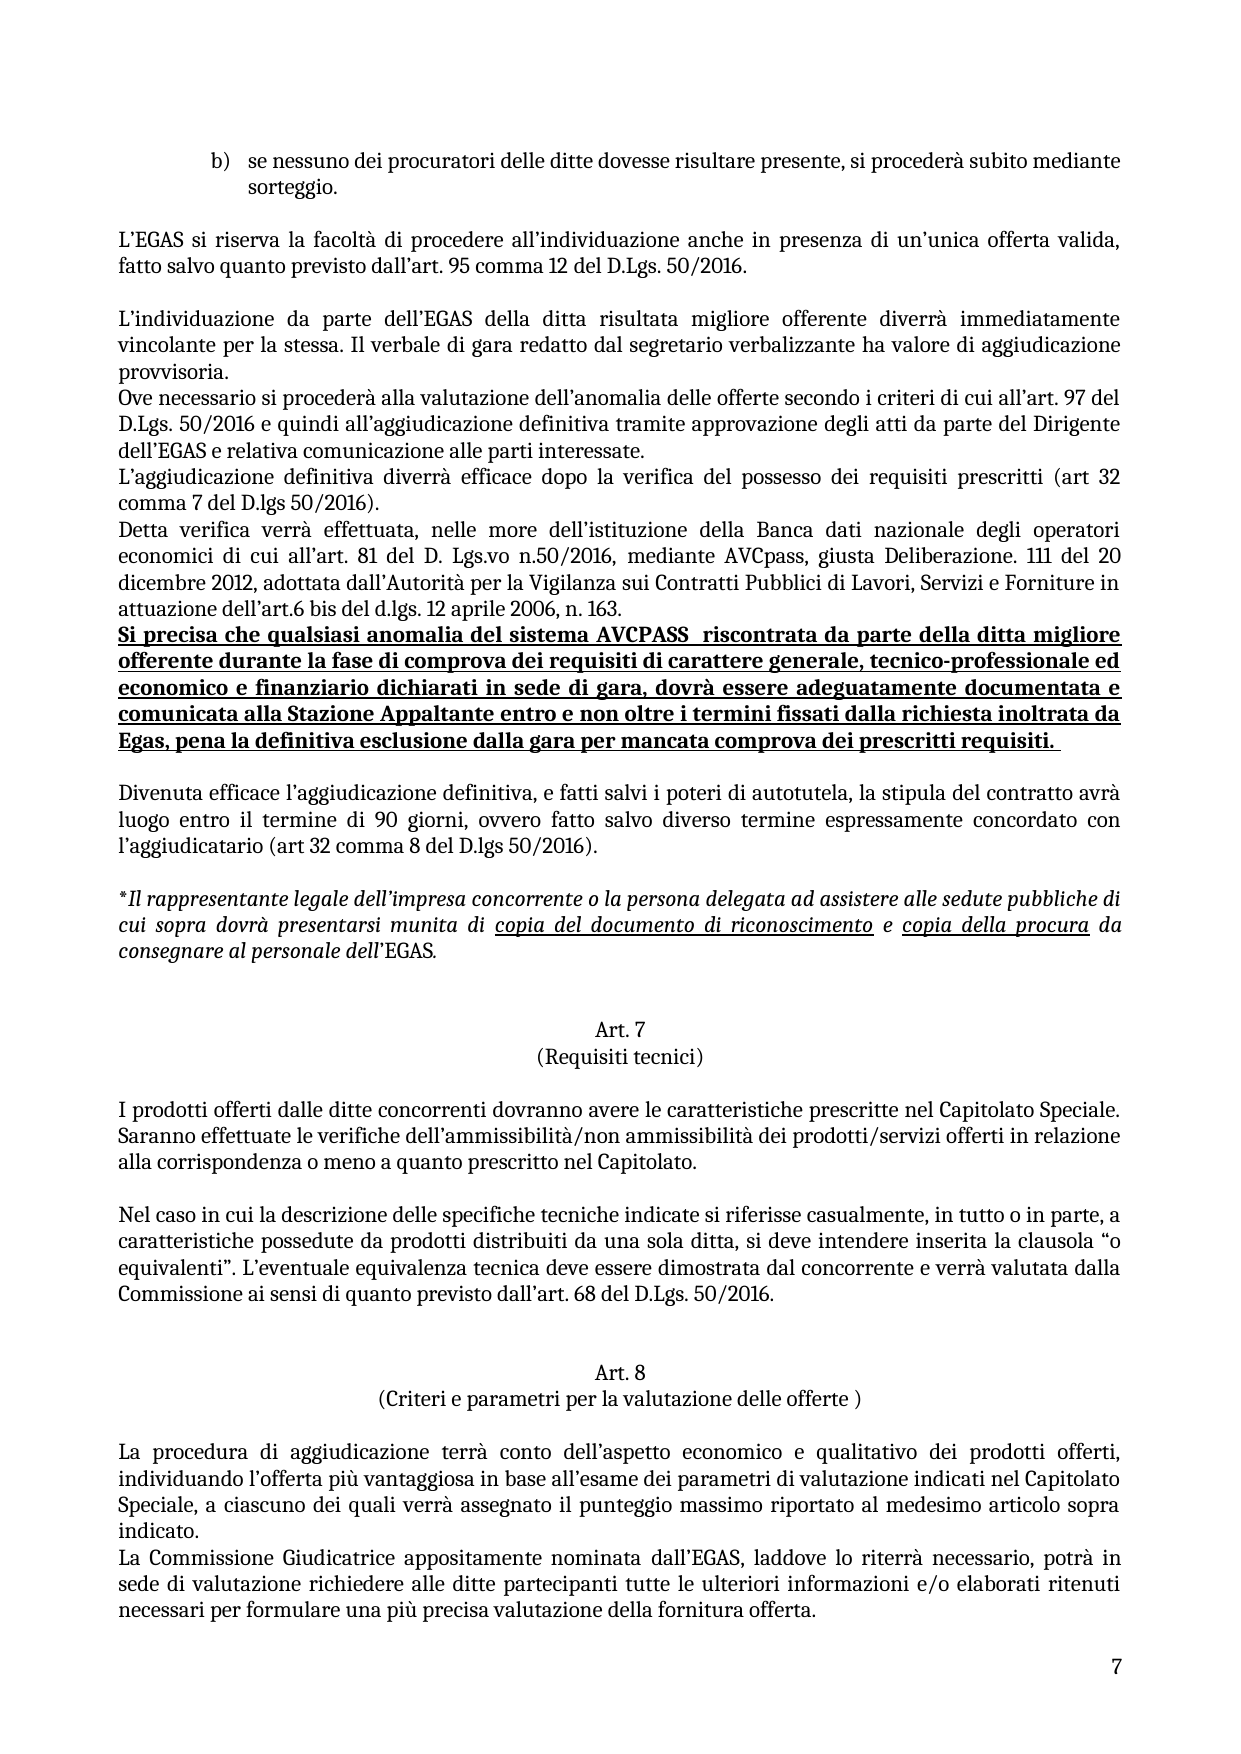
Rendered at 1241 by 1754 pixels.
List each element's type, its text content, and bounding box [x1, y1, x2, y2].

list se nessuno dei procuratori delle ditte dovesse risultare presente, si procederà subito mediante sorteggio. [210, 148, 1122, 200]
text L’EGAS si riserva la facoltà di procedere all’individuazione anche in presenza di un’unica offerta valida, fatto salvo quanto previsto dall’art. 95 comma 12 del D.Lgs. 50/2016. [118, 227, 1122, 279]
text L’aggiudicazione definitiva diverrà efficace dopo la verifica del possesso dei requisiti prescritti (art 32 comma 7 del D.lgs 50/2016). [118, 464, 1122, 517]
text (Requisiti tecnici) [118, 1044, 1122, 1070]
text *Il rappresentante legale dell’impresa concorrente o la persona delegata ad assistere alle sedute pubbliche di cui sopra dovrà presentarsi munita di copia del documento di riconoscimento e copia della procura da consegnare al personale dell’EGAS. [118, 886, 1122, 964]
text Ove necessario si procederà alla valutazione dell’anomalia delle offerte secondo i criteri di cui all’art. 97 del D.Lgs. 50/2016 e quindi all’aggiudicazione definitiva tramite approvazione degli atti da parte del Dirigente dell’EGAS e relativa comunicazione alle parti interessate. [118, 385, 1122, 464]
text Si precisa che qualsiasi anomalia del sistema AVCPASS riscontrata da parte della ditta migliore offerente durante la fase di comprova dei requisiti di carattere generale, tecnico-professionale ed economico e finanziario dichiarati in sede di gara, dovrà essere adeguatamente documentata e comunicata alla Stazione Appaltante entro e non oltre i termini fissati dalla richiesta inoltrata da Egas, pena la definitiva esclusione dalla gara per mancata comprova dei prescritti requisiti. [118, 699, 1122, 754]
text Divenuta efficace l’aggiudicazione definitiva, e fatti salvi i poteri di autotutela, la stipula del contratto avrà luogo entro il termine di 90 giorni, ovvero fatto salvo diverso termine espressamente concordato con l’aggiudicatario (art 32 comma 8 del D.lgs 50/2016). [118, 780, 1122, 859]
text (Criteri e parametri per la valutazione delle offerte ) [118, 1386, 1122, 1413]
text Nel caso in cui la descrizione delle specifiche tecniche indicate si riferisse casualmente, in tutto o in parte, a caratteristiche possedute da prodotti distribuiti da una sola ditta, si deve intendere inserita la clausola “o equivalenti”. L’eventuale equivalenza tecnica deve essere dimostrata dal concorrente e verrà valutata dalla Commissione ai sensi di quanto previsto dall’art. 68 del D.Lgs. 50/2016. [118, 1202, 1122, 1307]
text L’individuazione da parte dell’EGAS della ditta risultata migliore offerente diverrà immediatamente vincolante per la stessa. Il verbale di gara redatto dal segretario verbalizzante ha valore di aggiudicazione provvisoria. [118, 306, 1122, 385]
text Art. 7 [118, 1017, 1122, 1044]
text I prodotti offerti dalle ditte concorrenti dovranno avere le caratteristiche prescritte nel Capitolato Speciale. Saranno effettuate le verifiche dell’ammissibilità/non ammissibilità dei prodotti/servizi offerti in relazione alla corrispondenza o meno a quanto prescritto nel Capitolato. [118, 1096, 1122, 1175]
text Si precisa che qualsiasi anomalia del sistema AVCPASS riscontrata da parte della ditta migliore offerente durante la fase di comprova dei requisiti di carattere generale, tecnico-professionale ed economico e finanziario dichiarati in sede di gara, dovrà essere adeguatamente documentata e comunicata alla Stazione Appaltante entro e non oltre i termini fissati dalla richiesta inoltrata da Egas, pena la definitiva esclusione dalla gara per mancata comprova dei prescritti requisiti. [118, 646, 1122, 697]
text Detta verifica verrà effettuata, nelle more dell’istituzione della Banca dati nazionale degli operatori economici di cui all’art. 81 del D. Lgs.vo n.50/2016, mediante AVCpass, giusta Deliberazione. 111 del 20 dicembre 2012, adottata dall’Autorità per la Vigilanza sui Contratti Pubblici di Lavori, Servizi e Forniture in attuazione dell’art.6 bis del d.lgs. 12 aprile 2006, n. 163. [118, 517, 1122, 622]
text Art. 8 [118, 1360, 1122, 1386]
text La Commissione Giudicatrice appositamente nominata dall’EGAS, laddove lo riterrà necessario, potrà in sede di valutazione richiedere alle ditte partecipanti tutte le ulteriori informazioni e/o elaborati ritenuti necessari per formulare una più precisa valutazione della fornitura offerta. [118, 1544, 1122, 1623]
text La procedura di aggiudicazione terrà conto dell’aspetto economico e qualitativo dei prodotti offerti, individuando l’offerta più vantaggiosa in base all’esame dei parametri di valutazione indicati nel Capitolato Speciale, a ciascuno dei quali verrà assegnato il punteggio massimo riportato al medesimo articolo sopra indicato. [118, 1439, 1122, 1544]
